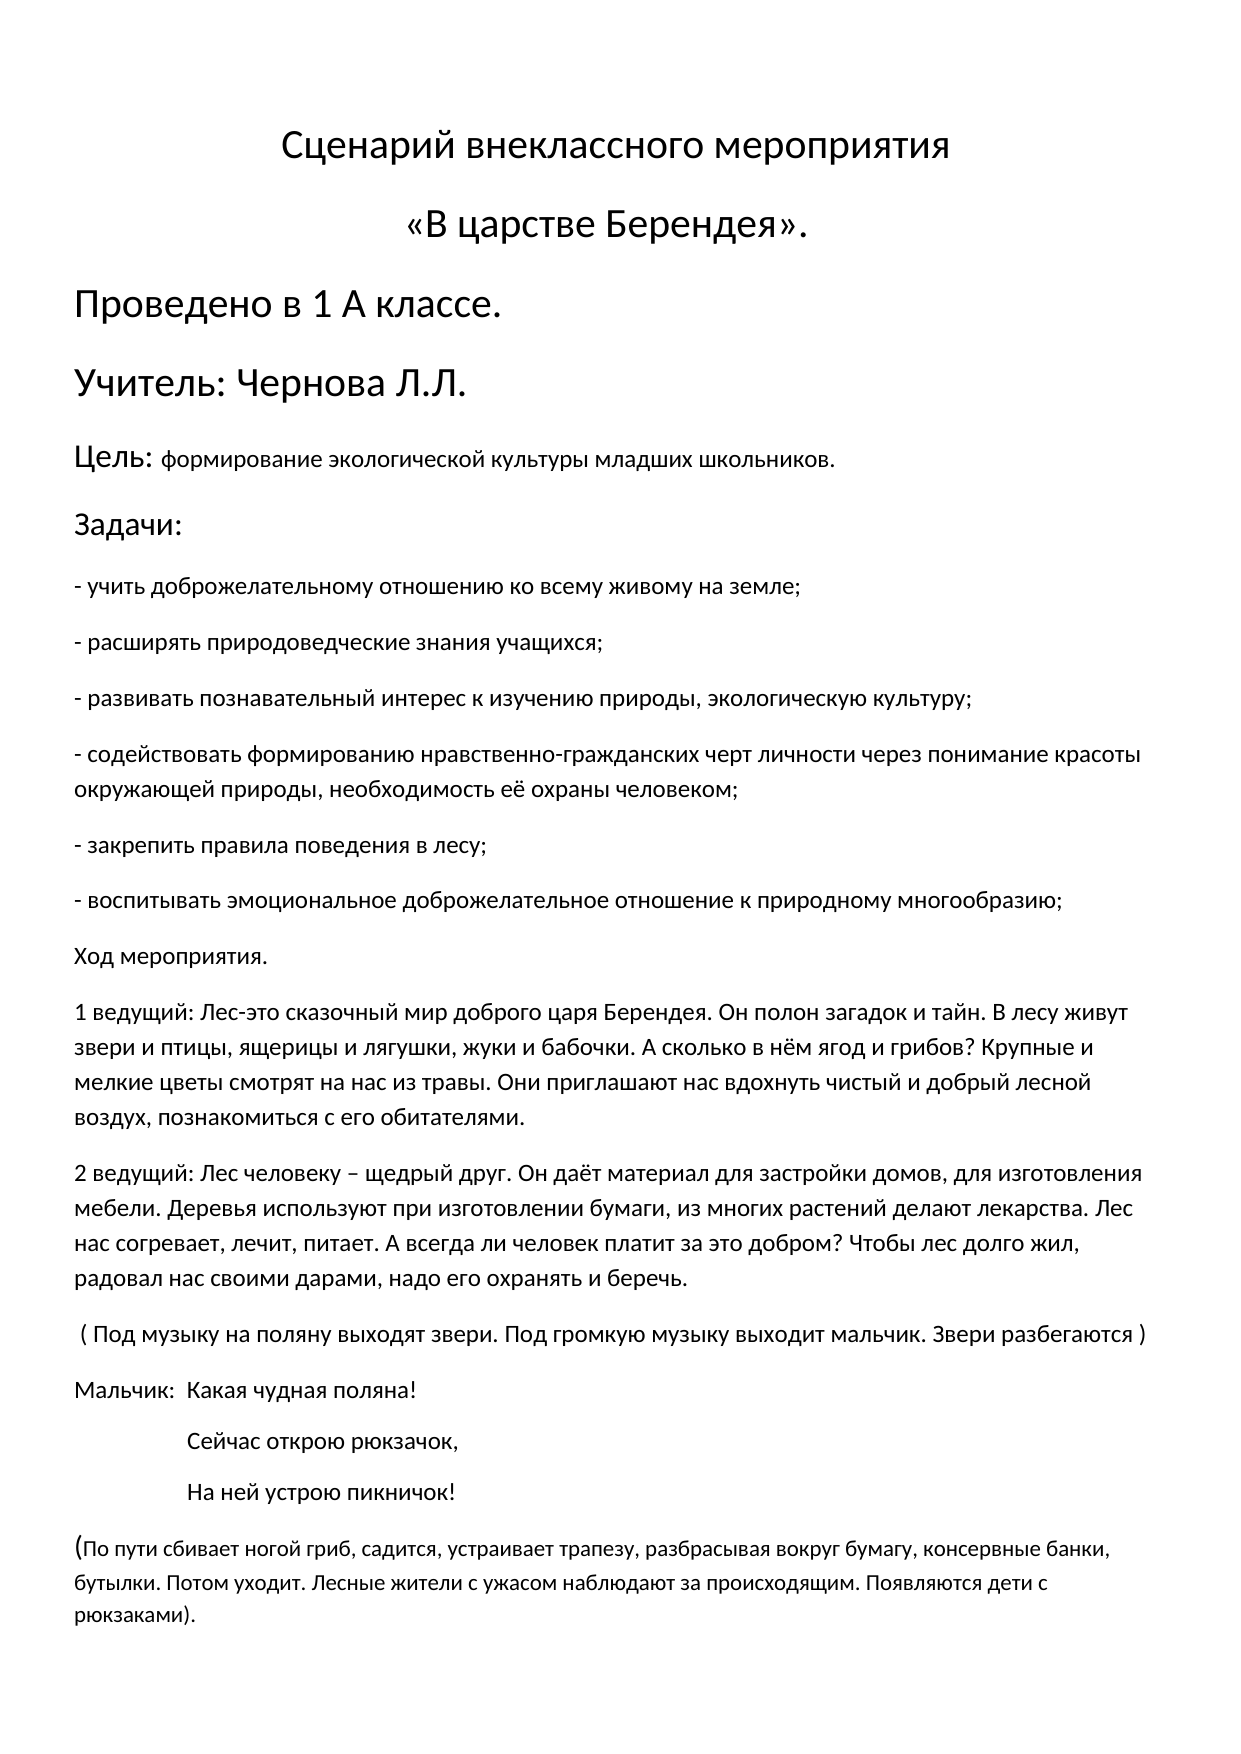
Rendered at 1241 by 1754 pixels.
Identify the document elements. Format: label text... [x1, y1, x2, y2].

text (По пути сбивает ногой гриб, садится, устраивает трапезу, разбрасывая вокруг бумагу, консервные банки, бутылки. Потом уходит. Лесные жители с ужасом наблюдают за происходящим. Появляются дети с рюкзаками). [74, 1528, 1152, 1628]
text Учитель: Чернова Л.Л. [74, 356, 1152, 407]
text 1 ведущий: Лес-это сказочный мир доброго царя Берендея. Он полон загадок и тайн. В лесу живут звери и птицы, ящерицы и лягушки, жуки и бабочки. А сколько в нём ягод и грибов? Крупные и мелкие цветы смотрят на нас из травы. Они приглашают нас вдохнуть чистый и добрый лесной воздух, познакомиться с его обитателями. [74, 996, 1152, 1132]
text Мальчик: Какая чудная поляна! [74, 1374, 1152, 1404]
text Цель: формирование экологической культуры младших школьников. [74, 435, 1152, 476]
text - закрепить правила поведения в лесу; [74, 829, 1152, 859]
text - учить доброжелательному отношению ко всему живому на земле; [74, 570, 1152, 601]
text Сценарий внеклассного мероприятия [74, 118, 1152, 169]
text - содействовать формированию нравственно-гражданских черт личности через понимание красоты окружающей природы, необходимость её охраны человеком; [74, 738, 1152, 803]
text Проведено в 1 А классе. [74, 277, 1152, 327]
text - воспитывать эмоциональное доброжелательное отношение к природному многообразию; [74, 884, 1152, 915]
text Ход мероприятия. [74, 940, 1152, 971]
text ( Под музыку на поляну выходят звери. Под громкую музыку выходит мальчик. Звери разбегаются ) [74, 1318, 1152, 1348]
text - развивать познавательный интерес к изучению природы, экологическую культуру; [74, 682, 1152, 713]
text «В царстве Берендея». [74, 197, 1152, 248]
text На ней устрою пикничок! [74, 1476, 1152, 1507]
text - расширять природоведческие знания учащихся; [74, 626, 1152, 657]
text Задачи: [74, 503, 1152, 543]
text 2 ведущий: Лес человеку – щедрый друг. Он даёт материал для застройки домов, для изготовления мебели. Деревья используют при изготовлении бумаги, из многих растений делают лекарства. Лес нас согревает, лечит, питает. А всегда ли человек платит за это добром? Чтобы лес долго жил, радовал нас своими дарами, надо его охранять и беречь. [74, 1157, 1152, 1293]
text Сейчас открою рюкзачок, [74, 1425, 1152, 1456]
